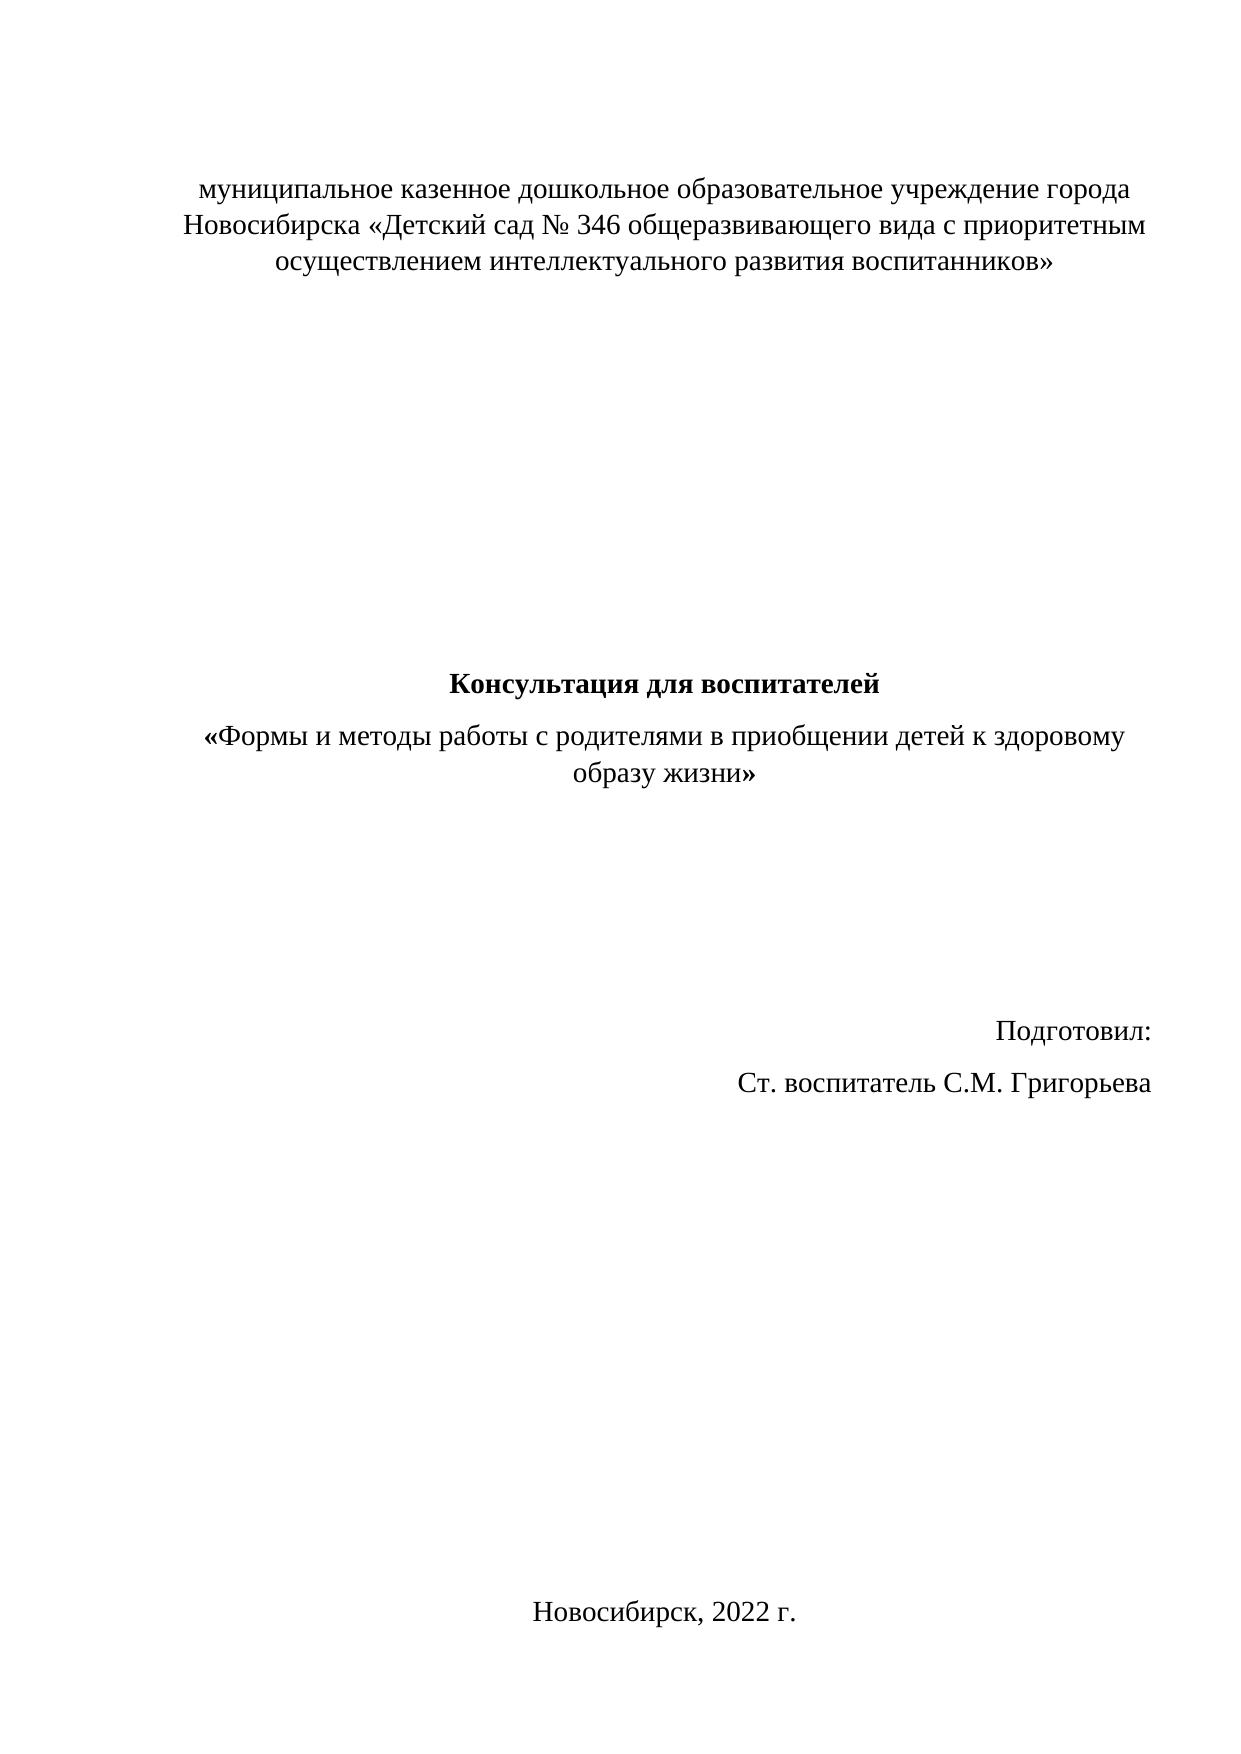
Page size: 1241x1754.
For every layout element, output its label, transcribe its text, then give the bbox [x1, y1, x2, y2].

text муниципальное казенное дошкольное образовательное учреждение города Новосибирска «Детский сад № 346 общеразвивающего вида с приоритетным осуществлением интеллектуального развития воспитанников» [177, 171, 1152, 277]
text «Формы и методы работы с родителями в приобщении детей к здоровому образу жизни» [177, 718, 1152, 788]
text Подготовил: [177, 1013, 1152, 1046]
text Консультация для воспитателей [177, 666, 1152, 699]
text Ст. воспитатель С.М. Григорьева [177, 1066, 1152, 1099]
text Новосибирск, 2022 г. [177, 1594, 1152, 1627]
